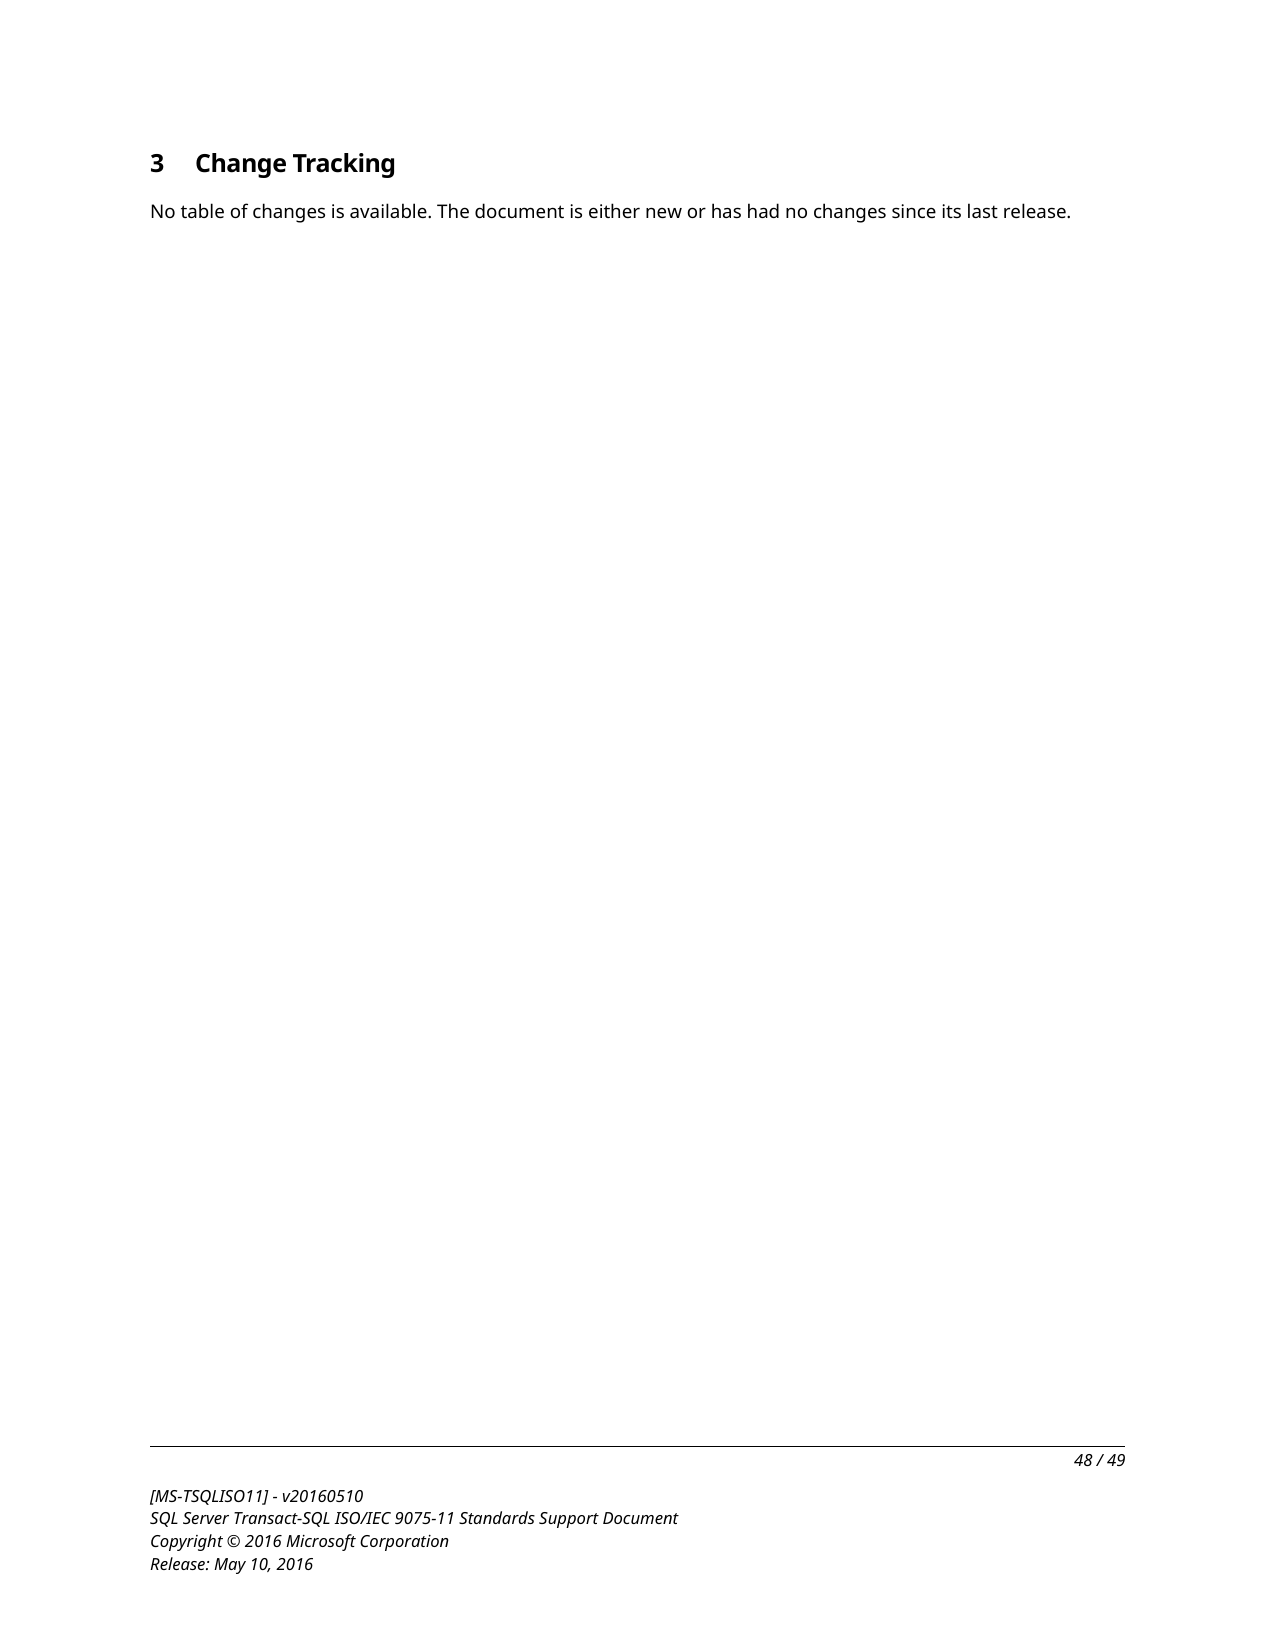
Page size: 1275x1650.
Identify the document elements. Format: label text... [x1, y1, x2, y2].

subtitle Change Tracking [150, 146, 1125, 180]
text No table of changes is available. The document is either new or has had no changes since its last release. [150, 199, 1125, 224]
